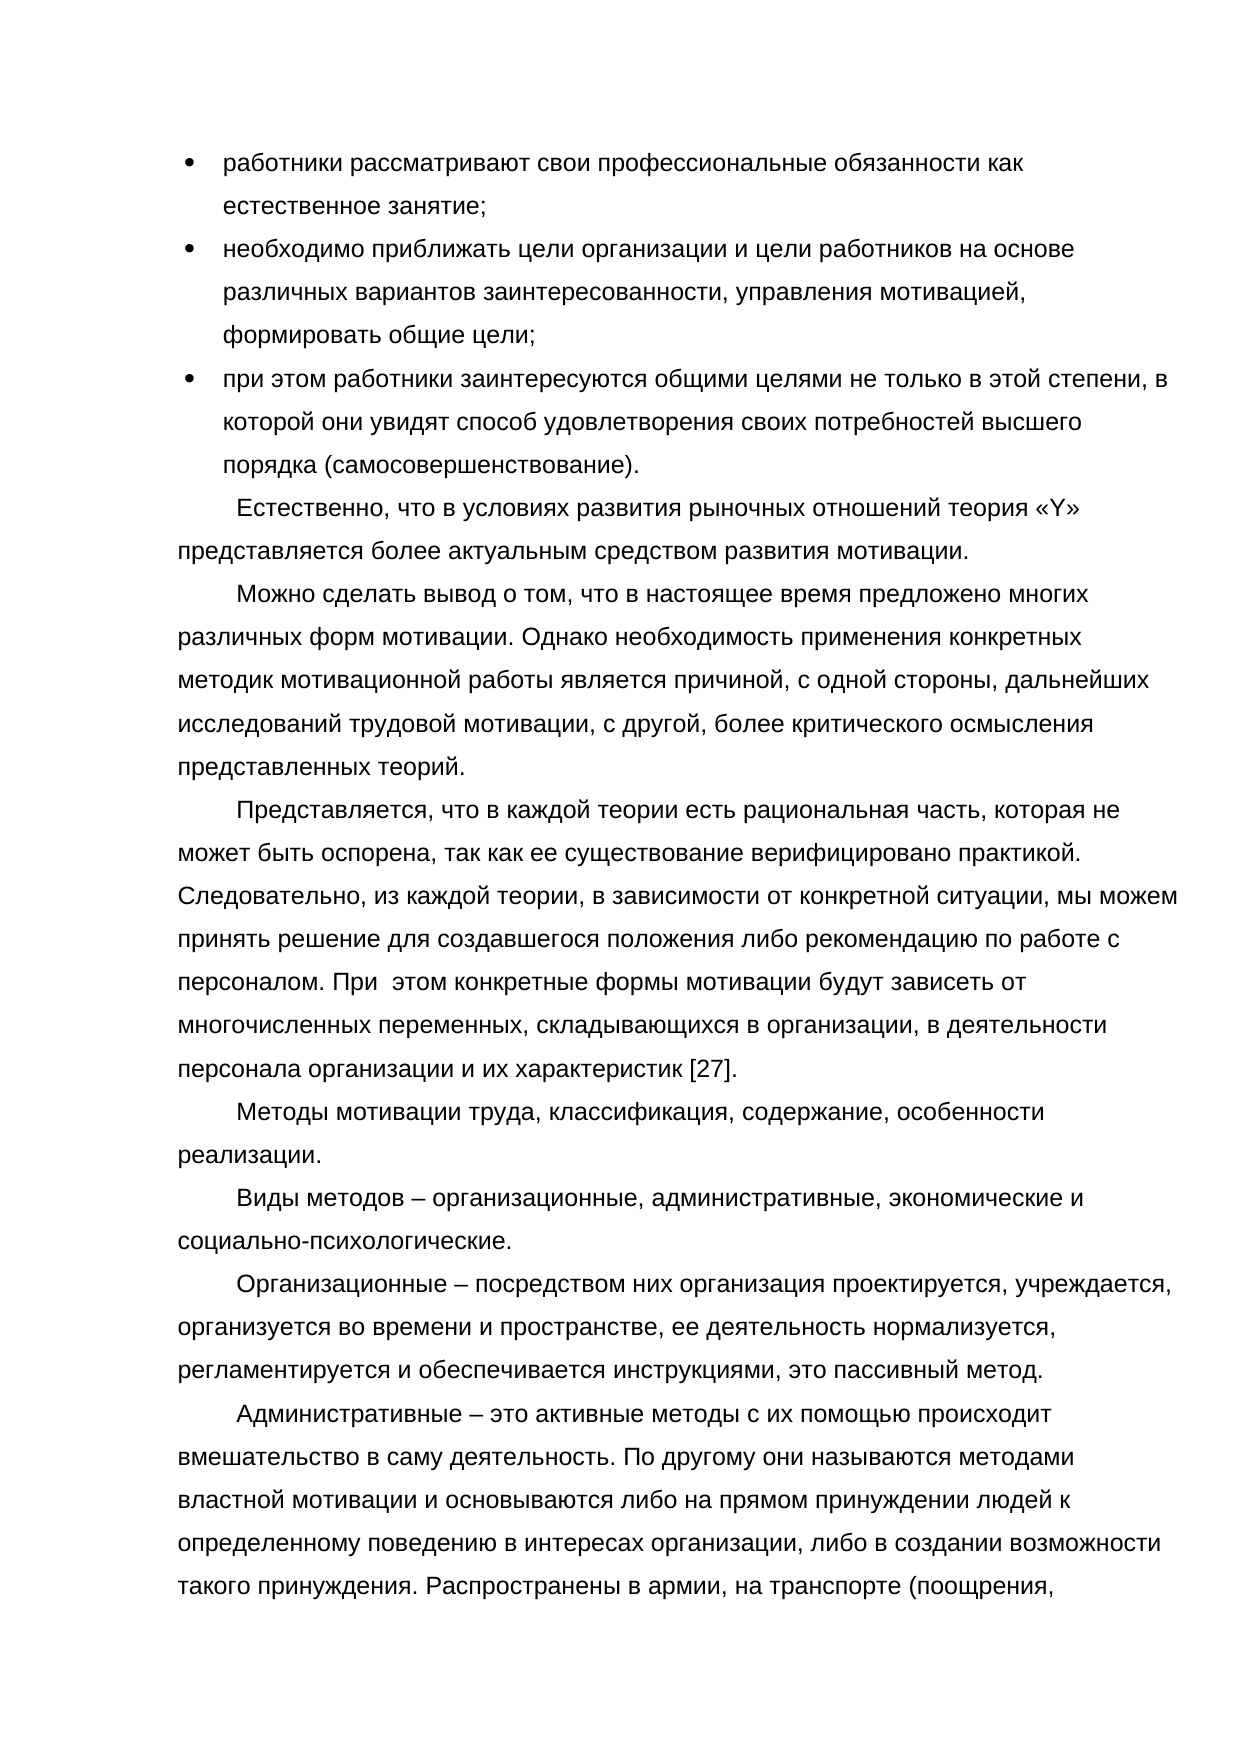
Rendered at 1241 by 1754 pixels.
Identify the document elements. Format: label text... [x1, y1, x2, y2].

text Виды методов – организационные, административные, экономические и социально-психологические. [177, 1183, 1181, 1255]
list необходимо приближать цели организации и цели работников на основе различных вариантов заинтересованности, управления мотивацией, формировать общие цели; [185, 234, 1181, 349]
text Методы мотивации труда, классификация, содержание, особенности реализации. [177, 1097, 1181, 1169]
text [177, 1399, 1181, 1600]
text Представляется, что в каждой теории есть рациональная часть, которая не может быть оспорена, так как ее существование верифицировано практикой. Следовательно, из каждой теории, в зависимости от конкретной ситуации, мы можем принять решение для создавшегося положения либо рекомендацию по работе с персоналом. При этом конкретные формы мотивации будут зависеть от многочисленных переменных, складывающихся в организации, в деятельности персонала организации и их характеристик [27]. [177, 795, 1181, 1082]
text Можно сделать вывод о том, что в настоящее время предложено многих различных форм мотивации. Однако необходимость применения конкретных методик мотивационной работы является причиной, с одной стороны, дальнейших исследований трудовой мотивации, с другой, более критического осмысления представленных теорий. [177, 579, 1181, 781]
text Организационные – посредством них организация проектируется, учреждается, организуется во времени и пространстве, ее деятельность нормализуется, регламентируется и обеспечивается инструкциями, это пассивный метод. [177, 1269, 1181, 1384]
list при этом работники заинтересуются общими целями не только в этой степени, в которой они увидят способ удовлетворения своих потребностей высшего порядка (самосовершенствование). [185, 363, 1181, 479]
text Естественно, что в условиях развития рыночных отношений теория «Y» представляется более актуальным средством развития мотивации. [177, 493, 1181, 565]
list работники рассматривают свои профессиональные обязанности как естественное занятие; [185, 148, 1181, 220]
